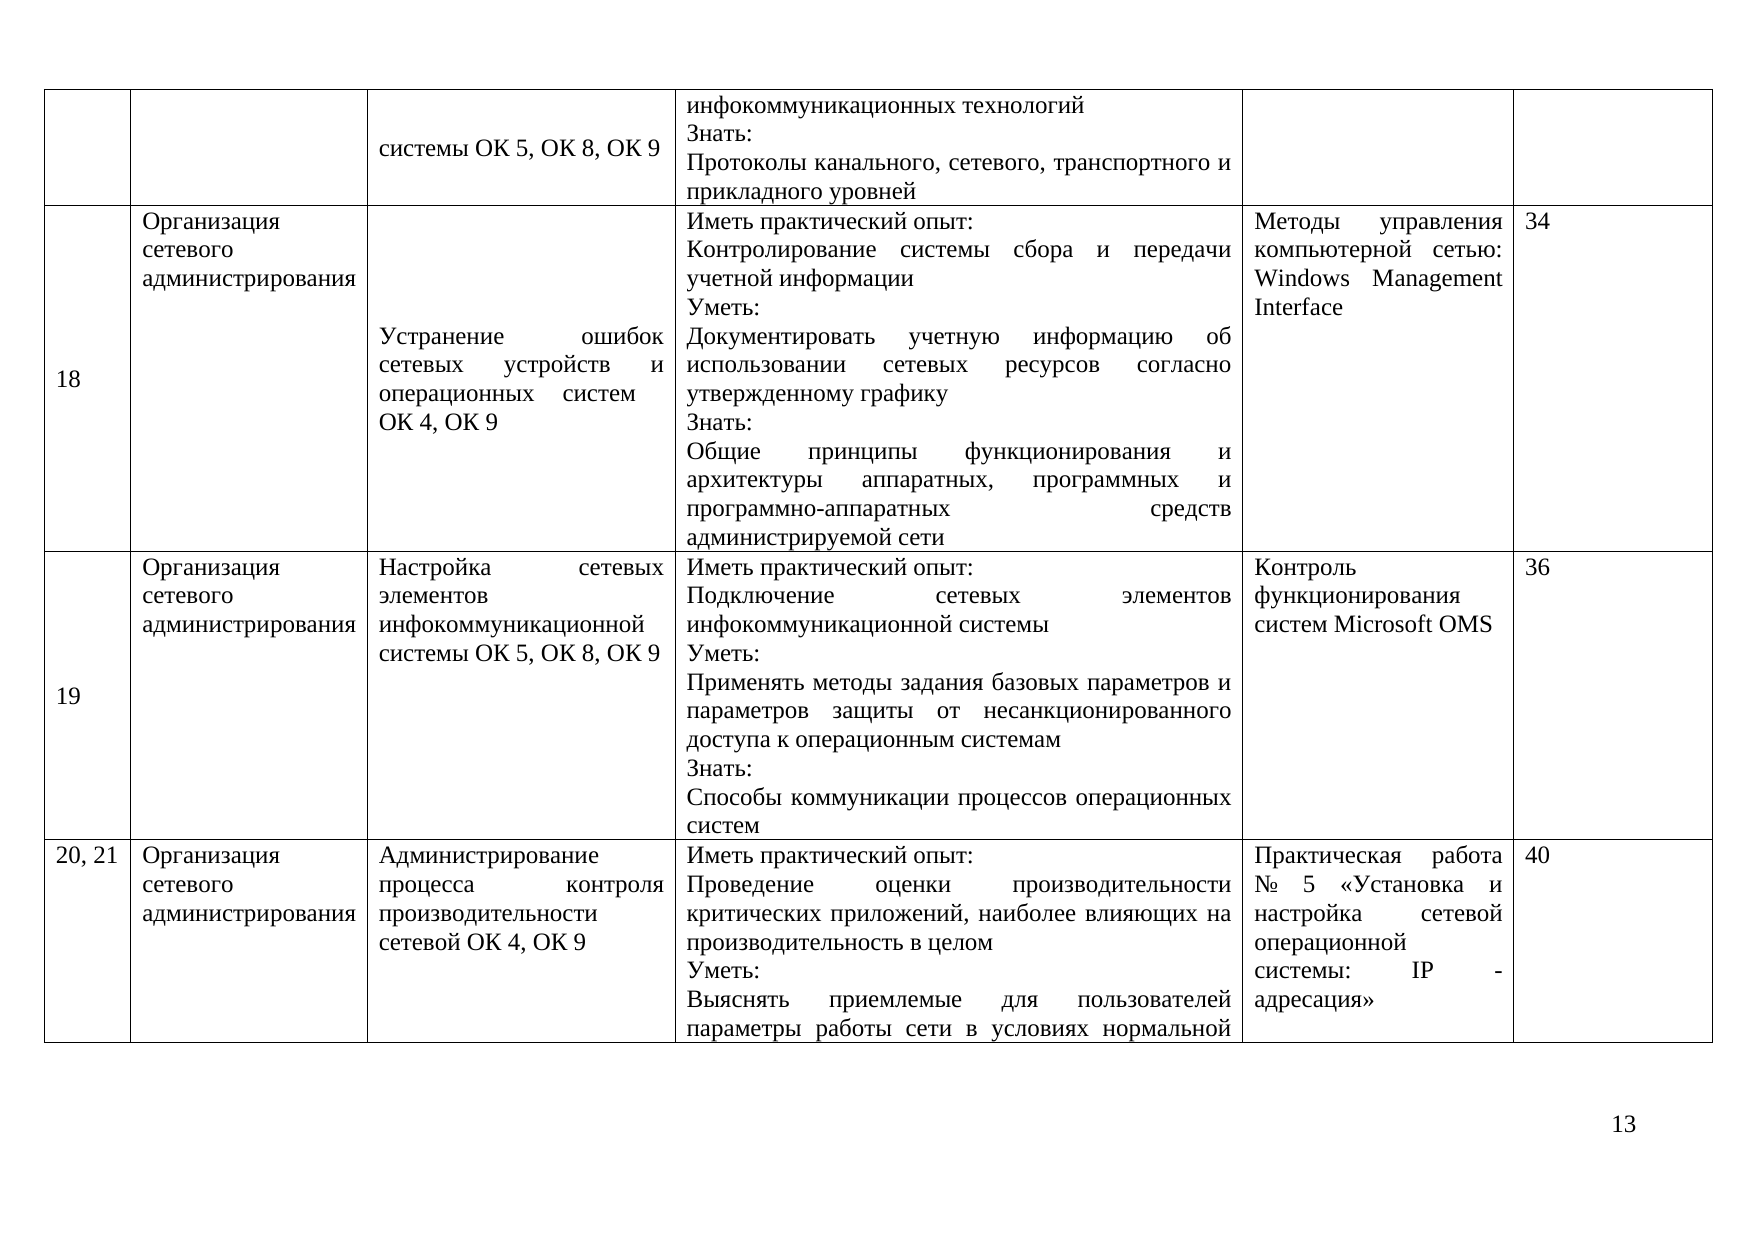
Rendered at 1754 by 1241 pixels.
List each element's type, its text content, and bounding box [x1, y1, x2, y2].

table_cell Настройка сетевых элементов инфокоммуникационной системы ОК 5, ОК 8, ОК 9 [368, 552, 675, 839]
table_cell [676, 840, 1242, 1042]
table_cell Методы управления компьютерной сетью: Windows Management Interface [1243, 206, 1513, 551]
table_cell Организация сетевого администрирования [131, 552, 367, 839]
table_cell 19 [45, 552, 130, 839]
table_cell 18 [45, 206, 130, 551]
table_cell 34 [1514, 206, 1712, 551]
table_cell Организация сетевого администрирования [131, 206, 367, 551]
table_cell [1243, 90, 1513, 205]
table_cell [1243, 840, 1513, 1042]
table_cell 36 [1514, 552, 1712, 839]
table_cell Иметь практический опыт: Подключение сетевых элементов инфокоммуникационной системы Уметь: Применять методы задания базовых параметров и параметров защиты от несанкционированного доступа к операционным системам Знать: Способы коммуникации процессов операционных систем [676, 552, 1242, 839]
table_cell Контроль функционирования систем Microsoft OMS [1243, 552, 1513, 839]
table_cell 17 [45, 90, 130, 205]
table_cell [676, 90, 1242, 205]
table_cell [131, 90, 367, 205]
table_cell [131, 840, 367, 1042]
table_cell 20, 21 [45, 840, 130, 1042]
table_cell 32 [1514, 90, 1712, 205]
table_cell 40 [1514, 840, 1712, 1042]
table_cell Устранение ошибок сетевых устройств и операционных систем ОК 4, ОК 9 [368, 206, 675, 551]
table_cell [368, 90, 675, 205]
table_cell Иметь практический опыт: Контролирование системы сбора и передачи учетной информации Уметь: Документировать учетную информацию об использовании сетевых ресурсов согласно утвержденному графику Знать: Общие принципы функционирования и архитектуры аппаратных, программных и программно-аппаратных средств администрируемой сети [676, 206, 1242, 551]
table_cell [368, 840, 675, 1042]
